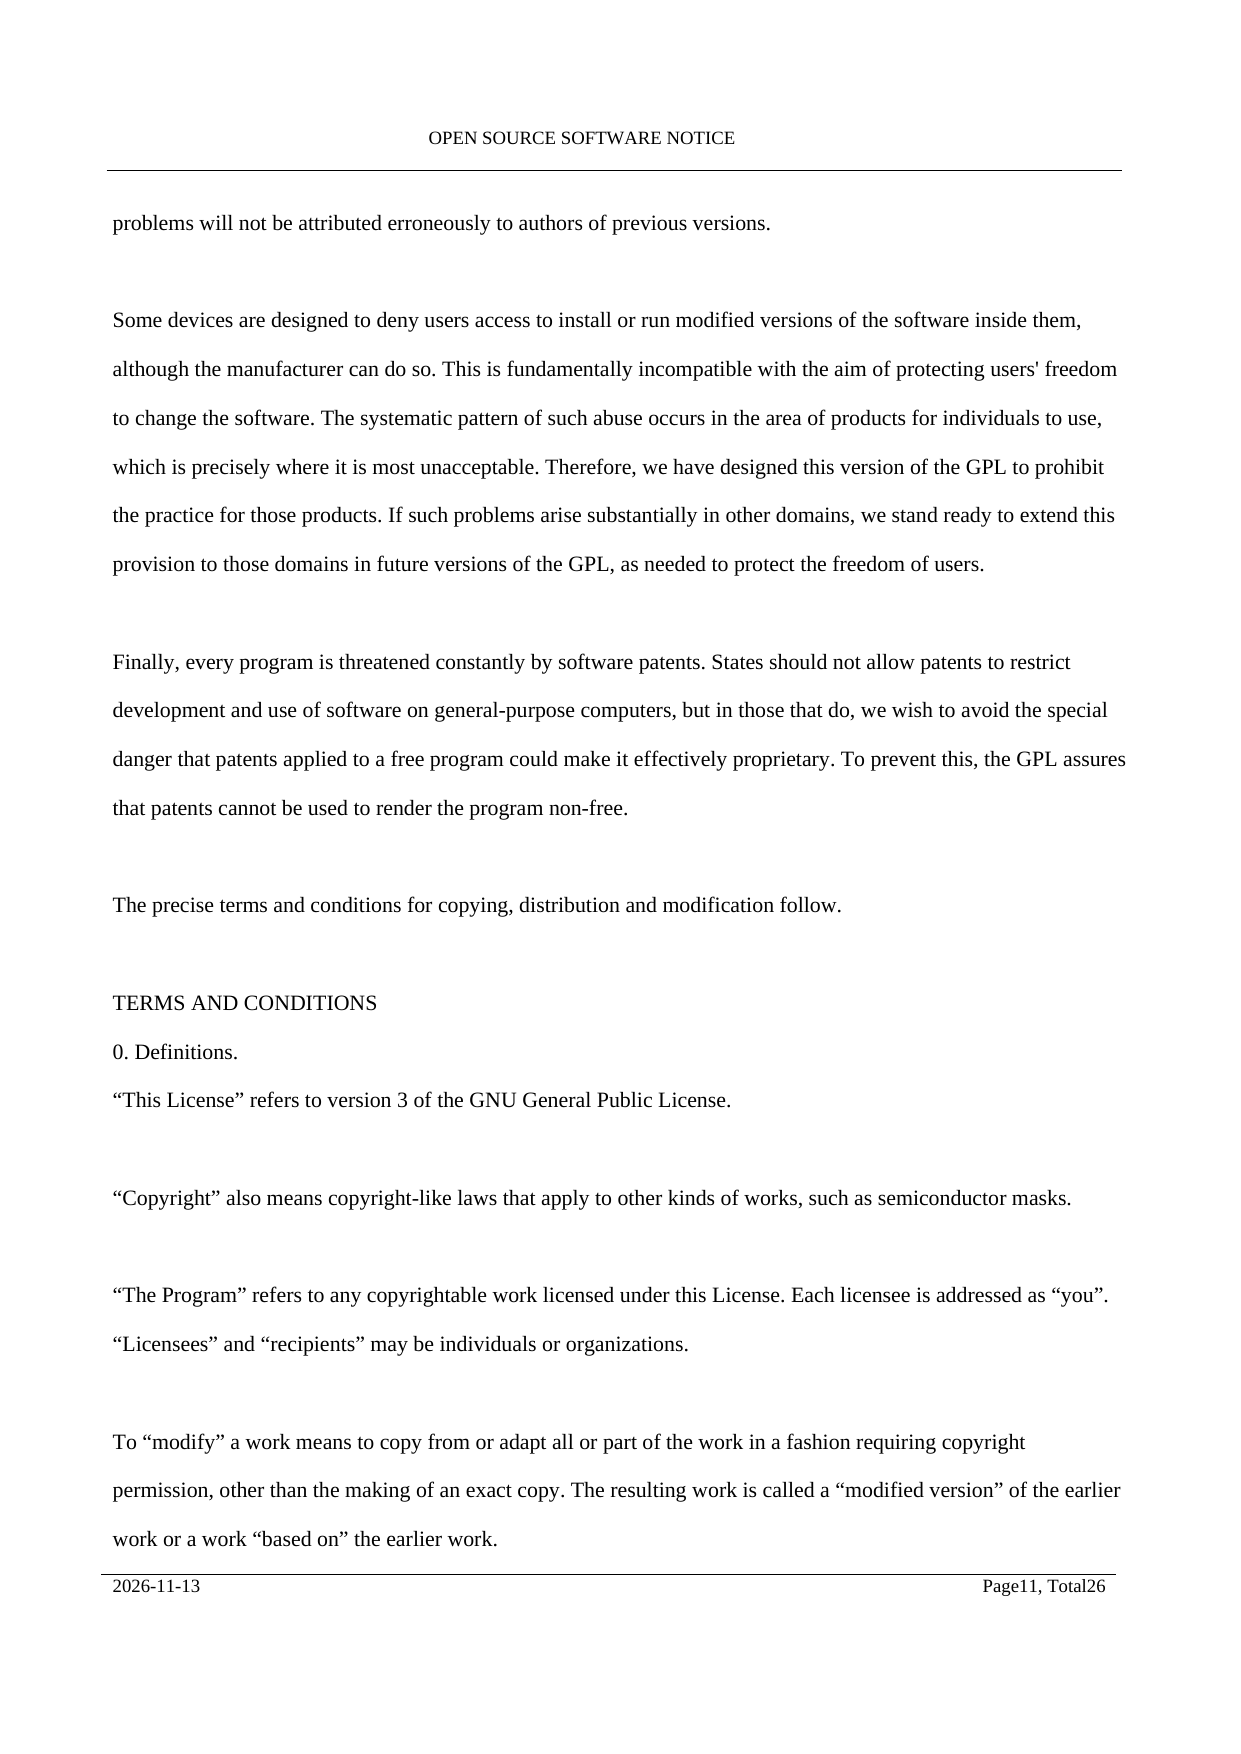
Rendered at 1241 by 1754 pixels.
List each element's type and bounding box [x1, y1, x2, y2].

text [112, 206, 1128, 1555]
